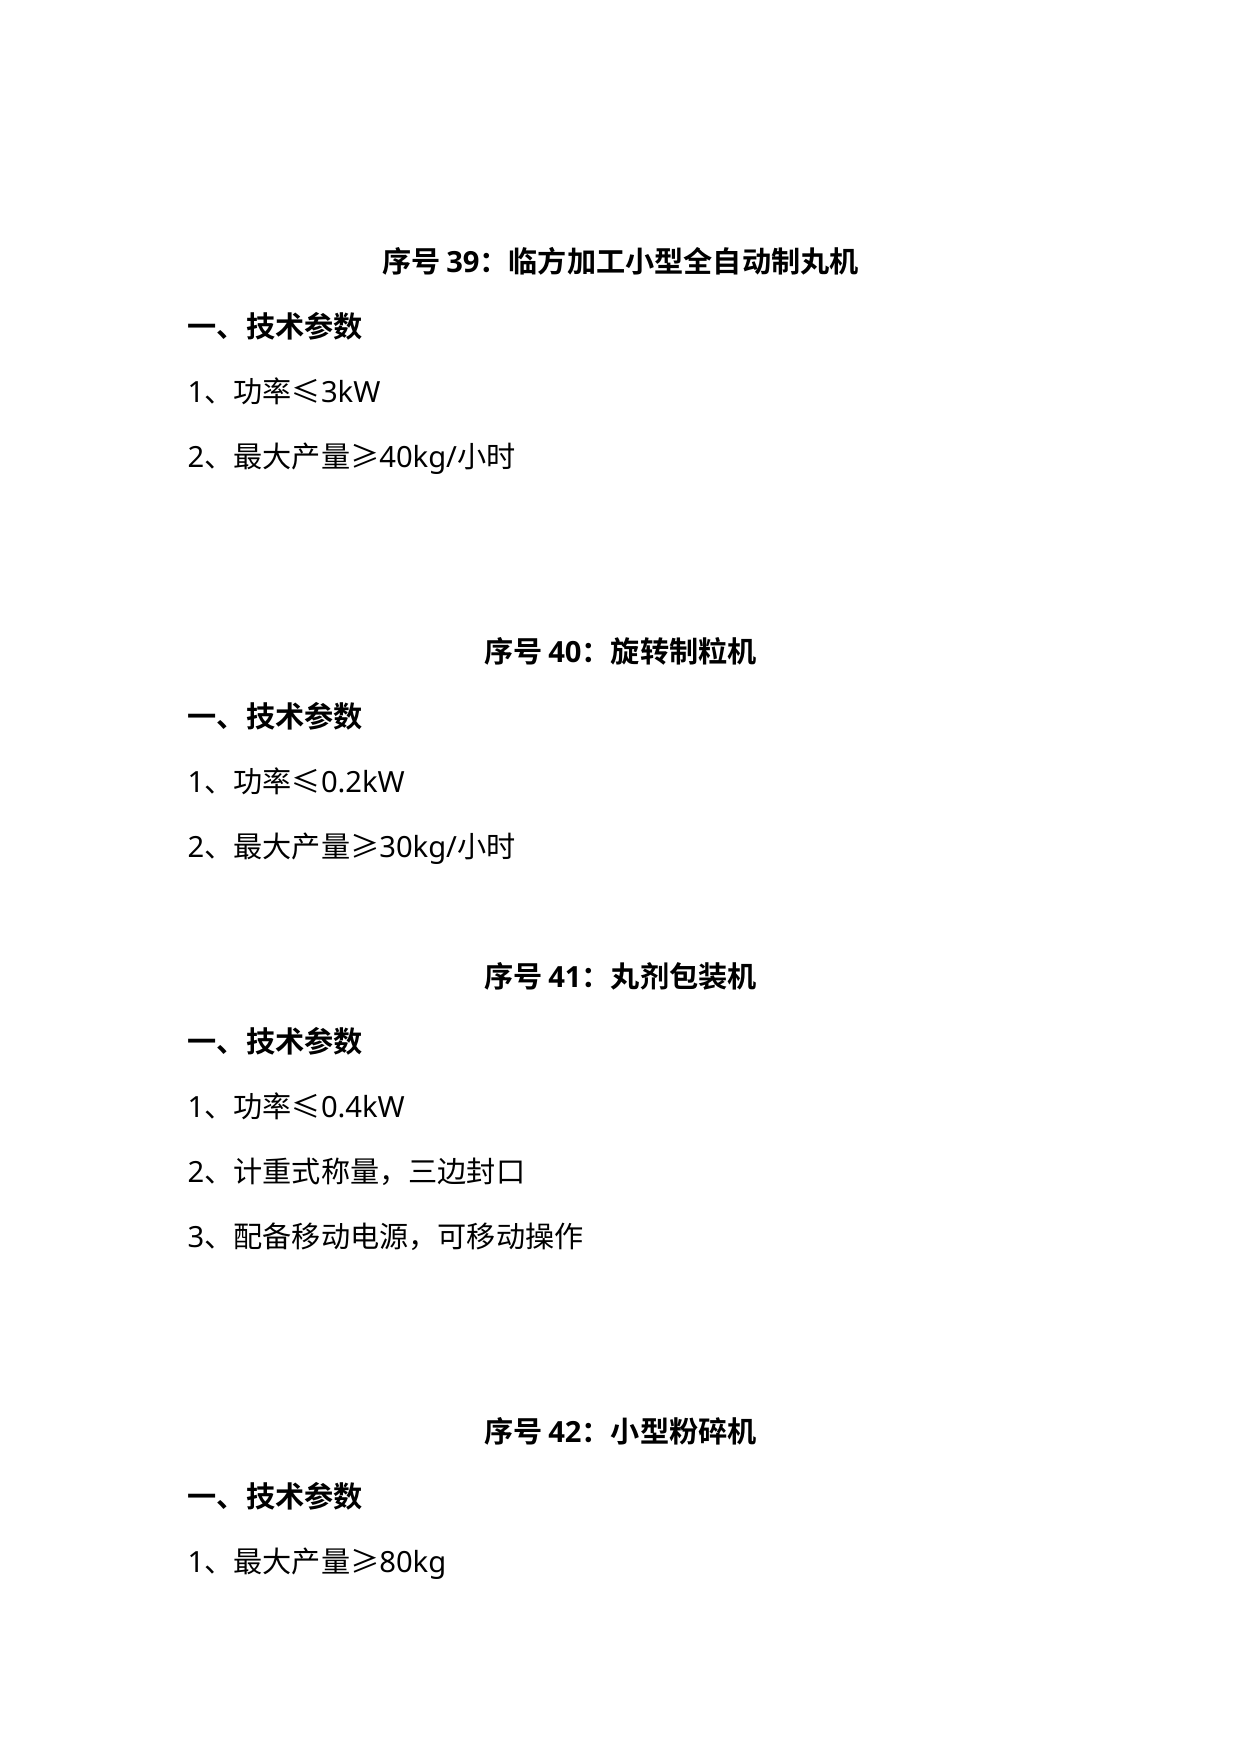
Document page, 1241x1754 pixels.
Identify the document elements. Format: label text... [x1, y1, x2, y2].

list 2、计重式称量，三边封口 [187, 1137, 1053, 1202]
list 3、配备移动电源，可移动操作 [187, 1202, 1053, 1267]
list 2、最大产量≥30kg/小时 [187, 812, 1053, 877]
list 1、最大产量≥80kg [187, 1527, 1053, 1592]
list 序号39：临方加工小型全自动制丸机 [187, 227, 1053, 292]
list 序号41：丸剂包装机 [187, 942, 1053, 1007]
list 一、技术参数 [187, 682, 1053, 747]
list 一、技术参数 [187, 1462, 1053, 1527]
list 一、技术参数 [187, 292, 1053, 357]
list 一、技术参数 [187, 1007, 1053, 1072]
list 序号40：旋转制粒机 [187, 617, 1053, 682]
list 1、功率≤0.4kW [187, 1072, 1053, 1137]
list 序号42：小型粉碎机 [187, 1397, 1053, 1462]
list 1、功率≤0.2kW [187, 747, 1053, 812]
list 1、功率≤3kW [187, 357, 1053, 422]
list 2、最大产量≥40kg/小时 [187, 422, 1053, 487]
